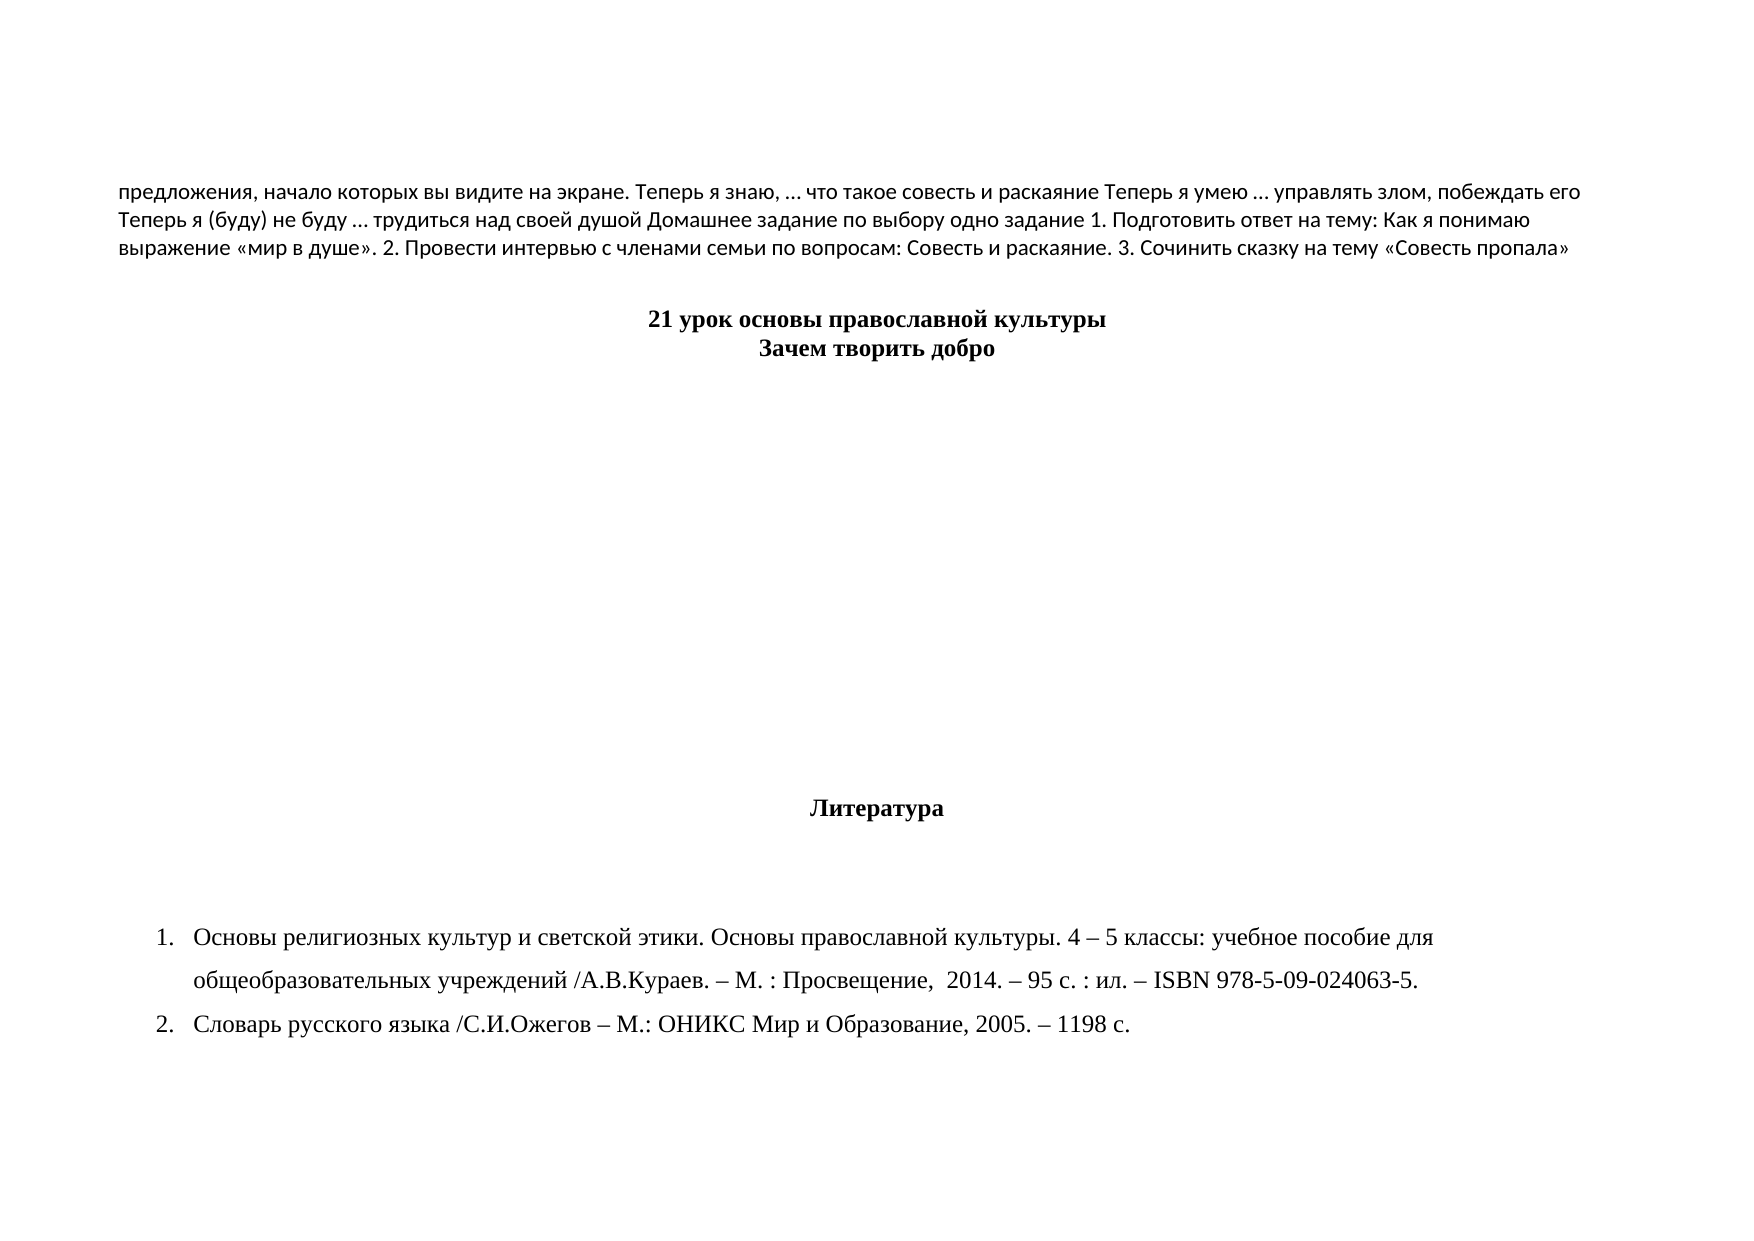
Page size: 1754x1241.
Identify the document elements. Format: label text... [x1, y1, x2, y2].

text Литература [118, 793, 1636, 822]
text Зачем творить добро [118, 333, 1636, 362]
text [118, 177, 1636, 261]
list Словарь русского языка /С.И.Ожегов – М.: ОНИКС Мир и Образование, 2005. – 1198 с. [156, 1009, 1636, 1037]
text 21 урок основы православной культуры [118, 304, 1636, 333]
list Основы религиозных культур и светской этики. Основы православной культуры. 4 – 5 классы: учебное пособие для общеобразовательных учреждений /А.В.Кураев. – М. : Просвещение, 2014. – 95 с. : ил. – ISBN 978-5-09-024063-5. [156, 922, 1636, 994]
